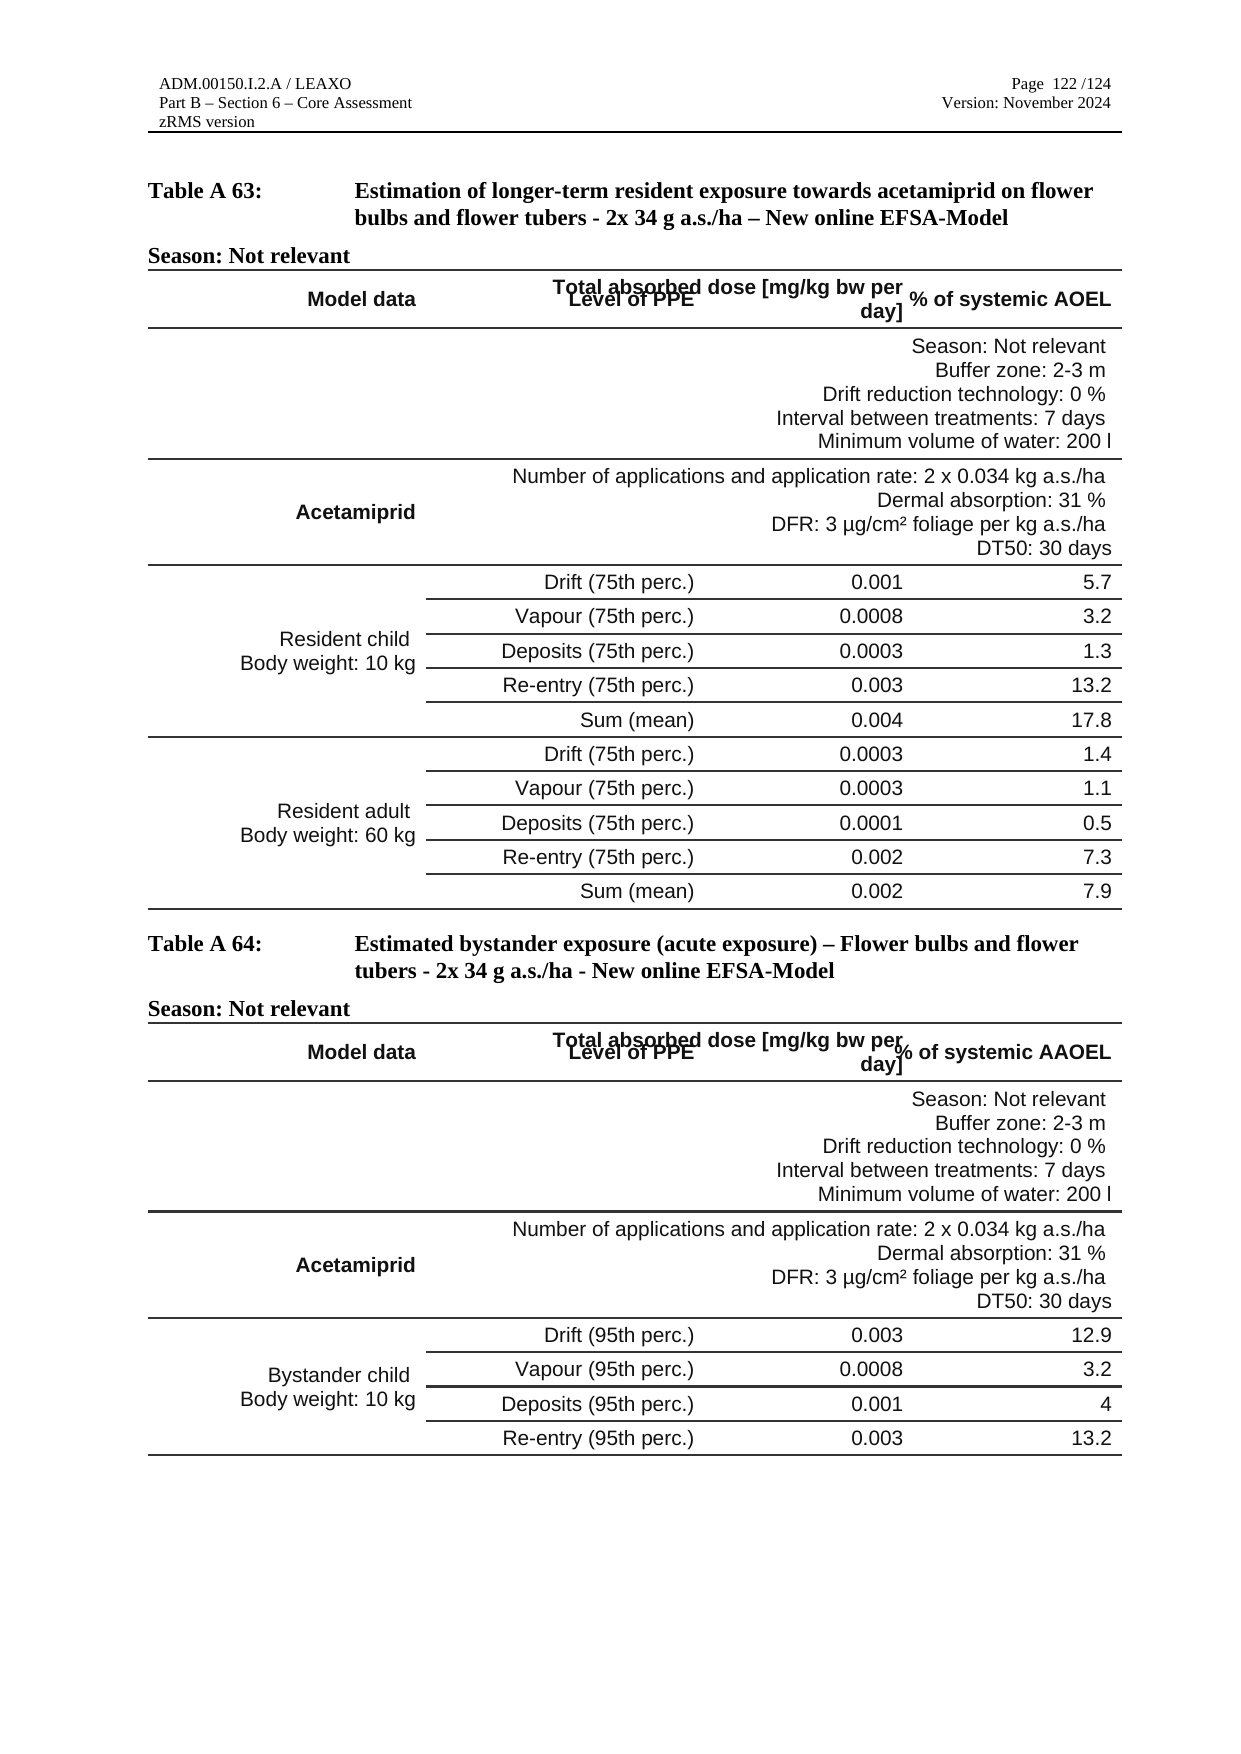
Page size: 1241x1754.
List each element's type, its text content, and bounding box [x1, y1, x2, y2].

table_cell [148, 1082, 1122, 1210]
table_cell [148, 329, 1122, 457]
text Table A 64: Estimated bystander exposure (acute exposure) – Flower bulbs and flower tubers - 2x 34 g a.s./ha - New online EFSA-Model [148, 930, 1122, 983]
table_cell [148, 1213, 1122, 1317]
text Season: Not relevant [148, 242, 1122, 269]
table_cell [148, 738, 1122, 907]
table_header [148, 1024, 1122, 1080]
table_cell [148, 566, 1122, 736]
text Season: Not relevant [148, 996, 1122, 1022]
text Table A 63: Estimation of longer-term resident exposure towards acetamiprid on flower bulbs and flower tubers - 2x 34 g a.s./ha – New online EFSA-Model [148, 177, 1122, 230]
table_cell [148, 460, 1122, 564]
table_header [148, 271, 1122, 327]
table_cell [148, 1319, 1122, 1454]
